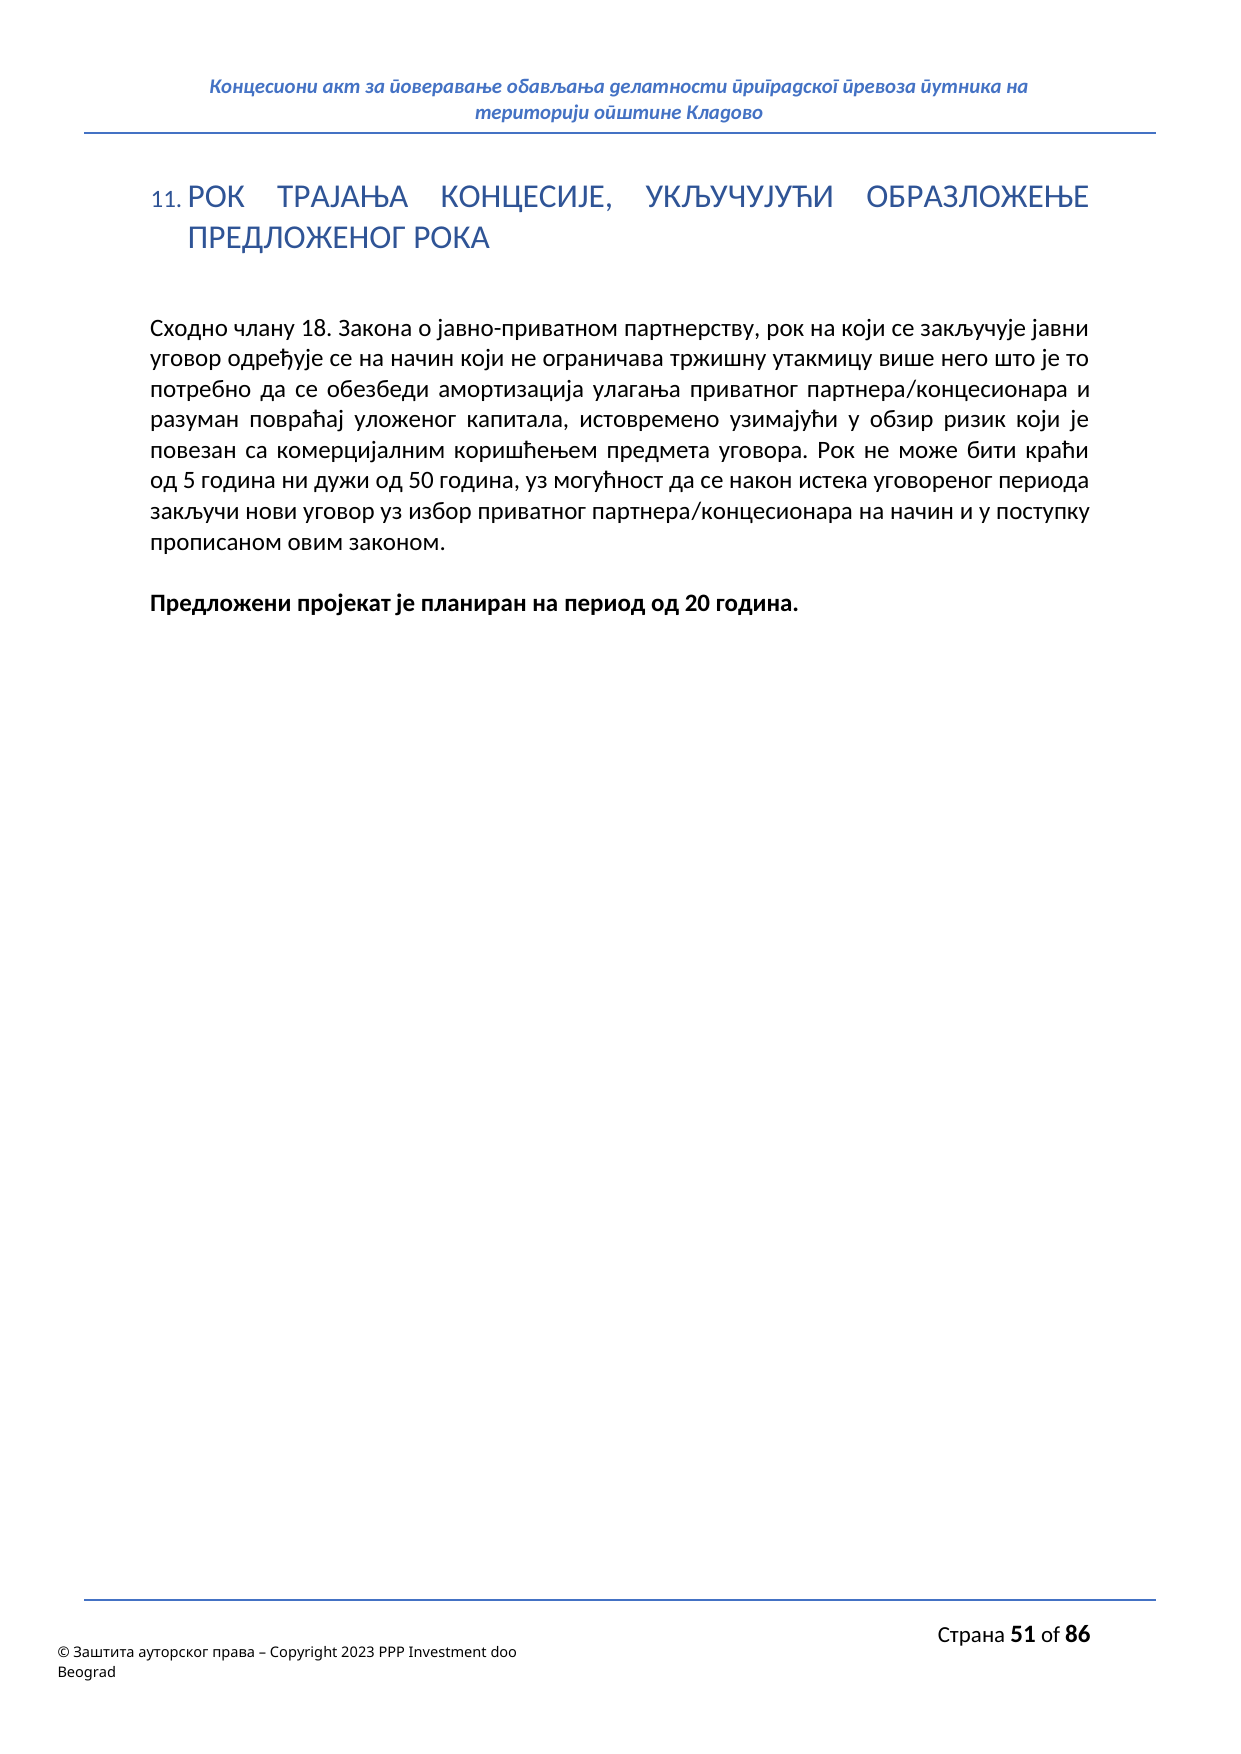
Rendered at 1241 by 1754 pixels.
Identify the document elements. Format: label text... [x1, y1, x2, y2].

text Предложени пројекат је планиран на период од 20 година. [150, 587, 1090, 617]
text Сходно члану 18. Закона о јавно-приватном партнерству, рок на који се закључује јавни уговор одређује се на начин који не ограничава тржишну утакмицу више него што је то потребно да се обезбеди амортизација улагања приватног партнера/концесионара и разуман повраћај уложеног капитала, истовремено узимајући у обзир ризик који је повезан са комерцијалним коришћењем предмета уговора. Рок не може бити краћи од 5 година ни дужи од 50 година, уз могућност да се након истека уговореног периода закључи нови уговор уз избор приватног партнера/концесионара на начин и у поступку прописаном овим законом. [150, 312, 1090, 556]
subtitle РОК ТРАЈАЊА КОНЦЕСИЈЕ, УКЉУЧУЈУЋИ ОБРАЗЛОЖЕЊЕ ПРЕДЛОЖЕНОГ РОКА [150, 175, 1090, 256]
